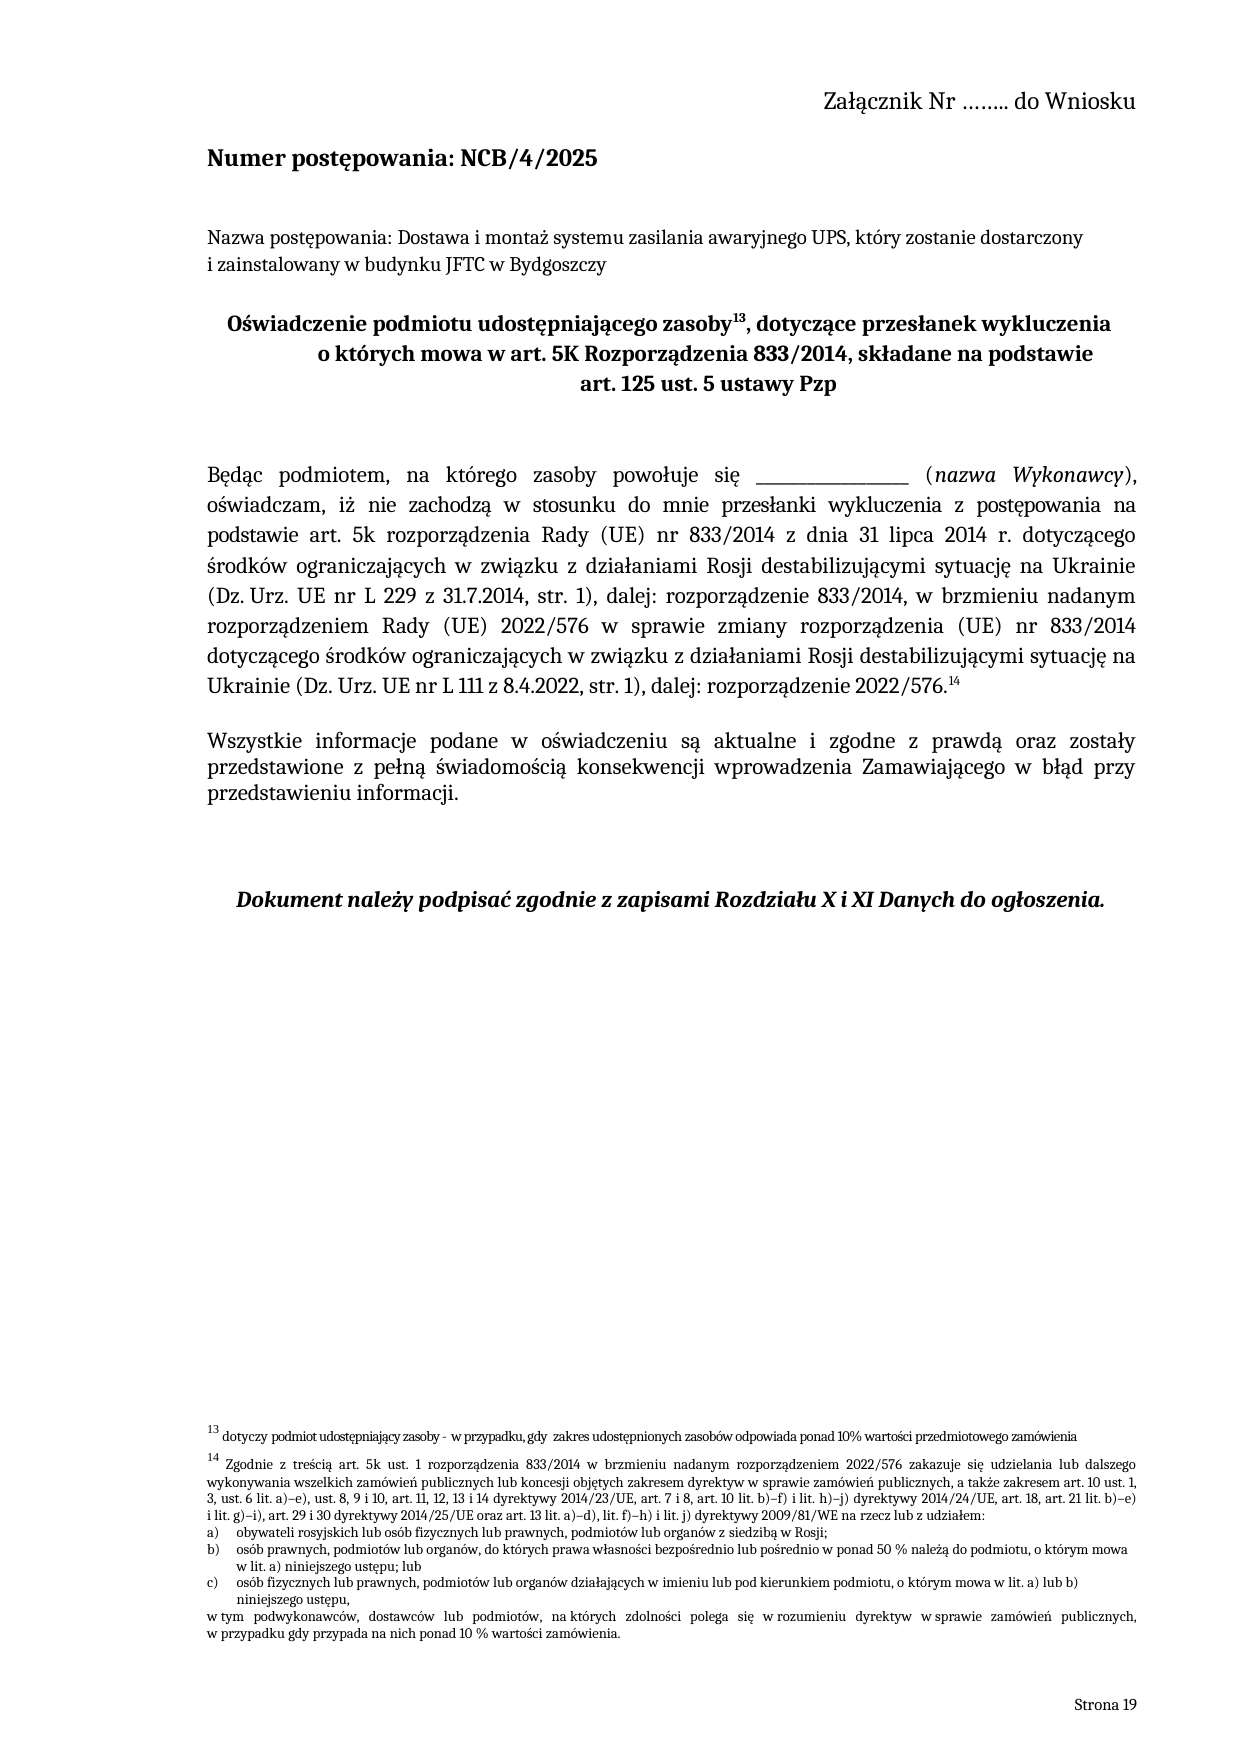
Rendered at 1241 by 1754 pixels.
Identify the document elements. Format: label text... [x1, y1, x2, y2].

text Numer postępowania: NCB/4/2025 [207, 144, 1137, 173]
text Oświadczenie podmiotu udostępniającego zasoby, dotyczące przesłanek wykluczenia o których mowa w art. 5K Rozporządzenia 833/2014, składane na podstawie art. 125 ust. 5 ustawy Pzp [207, 311, 1137, 398]
text Dokument należy podpisać zgodnie z zapisami Rozdziału X i XI Danych do ogłoszenia. [207, 887, 1137, 913]
text i zainstalowany w budynku JFTC w Bydgoszczy [207, 253, 1137, 277]
text Będąc podmiotem, na którego zasoby powołuje się __________________ (nazwa Wykonawcy), oświadczam, iż nie zachodzą w stosunku do mnie przesłanki wykluczenia z postępowania na podstawie art. 5k rozporządzenia Rady (UE) nr 833/2014 z dnia 31 lipca 2014 r. dotyczącego środków ograniczających w związku z działaniami Rosji destabilizującymi sytuację na Ukrainie (Dz. Urz. UE nr L 229 z 31.7.2014, str. 1), dalej: rozporządzenie 833/2014, w brzmieniu nadanym rozporządzeniem Rady (UE) 2022/576 w sprawie zmiany rozporządzenia (UE) nr 833/2014 dotyczącego środków ograniczających w związku z działaniami Rosji destabilizującymi sytuację na Ukrainie (Dz. Urz. UE nr L 111 z 8.4.2022, str. 1), dalej: rozporządzenie 2022/576. [207, 462, 1137, 700]
text Nazwa postępowania: Dostawa i montaż systemu zasilania awaryjnego UPS, który zostanie dostarczony [207, 226, 1137, 249]
text Załącznik Nr …….. do Wniosku [244, 87, 1137, 115]
text Wszystkie informacje podane w oświadczeniu są aktualne i zgodne z prawdą oraz zostały przedstawione z pełną świadomością konsekwencji wprowadzenia Zamawiającego w błąd przy przedstawieniu informacji. [207, 727, 1137, 807]
